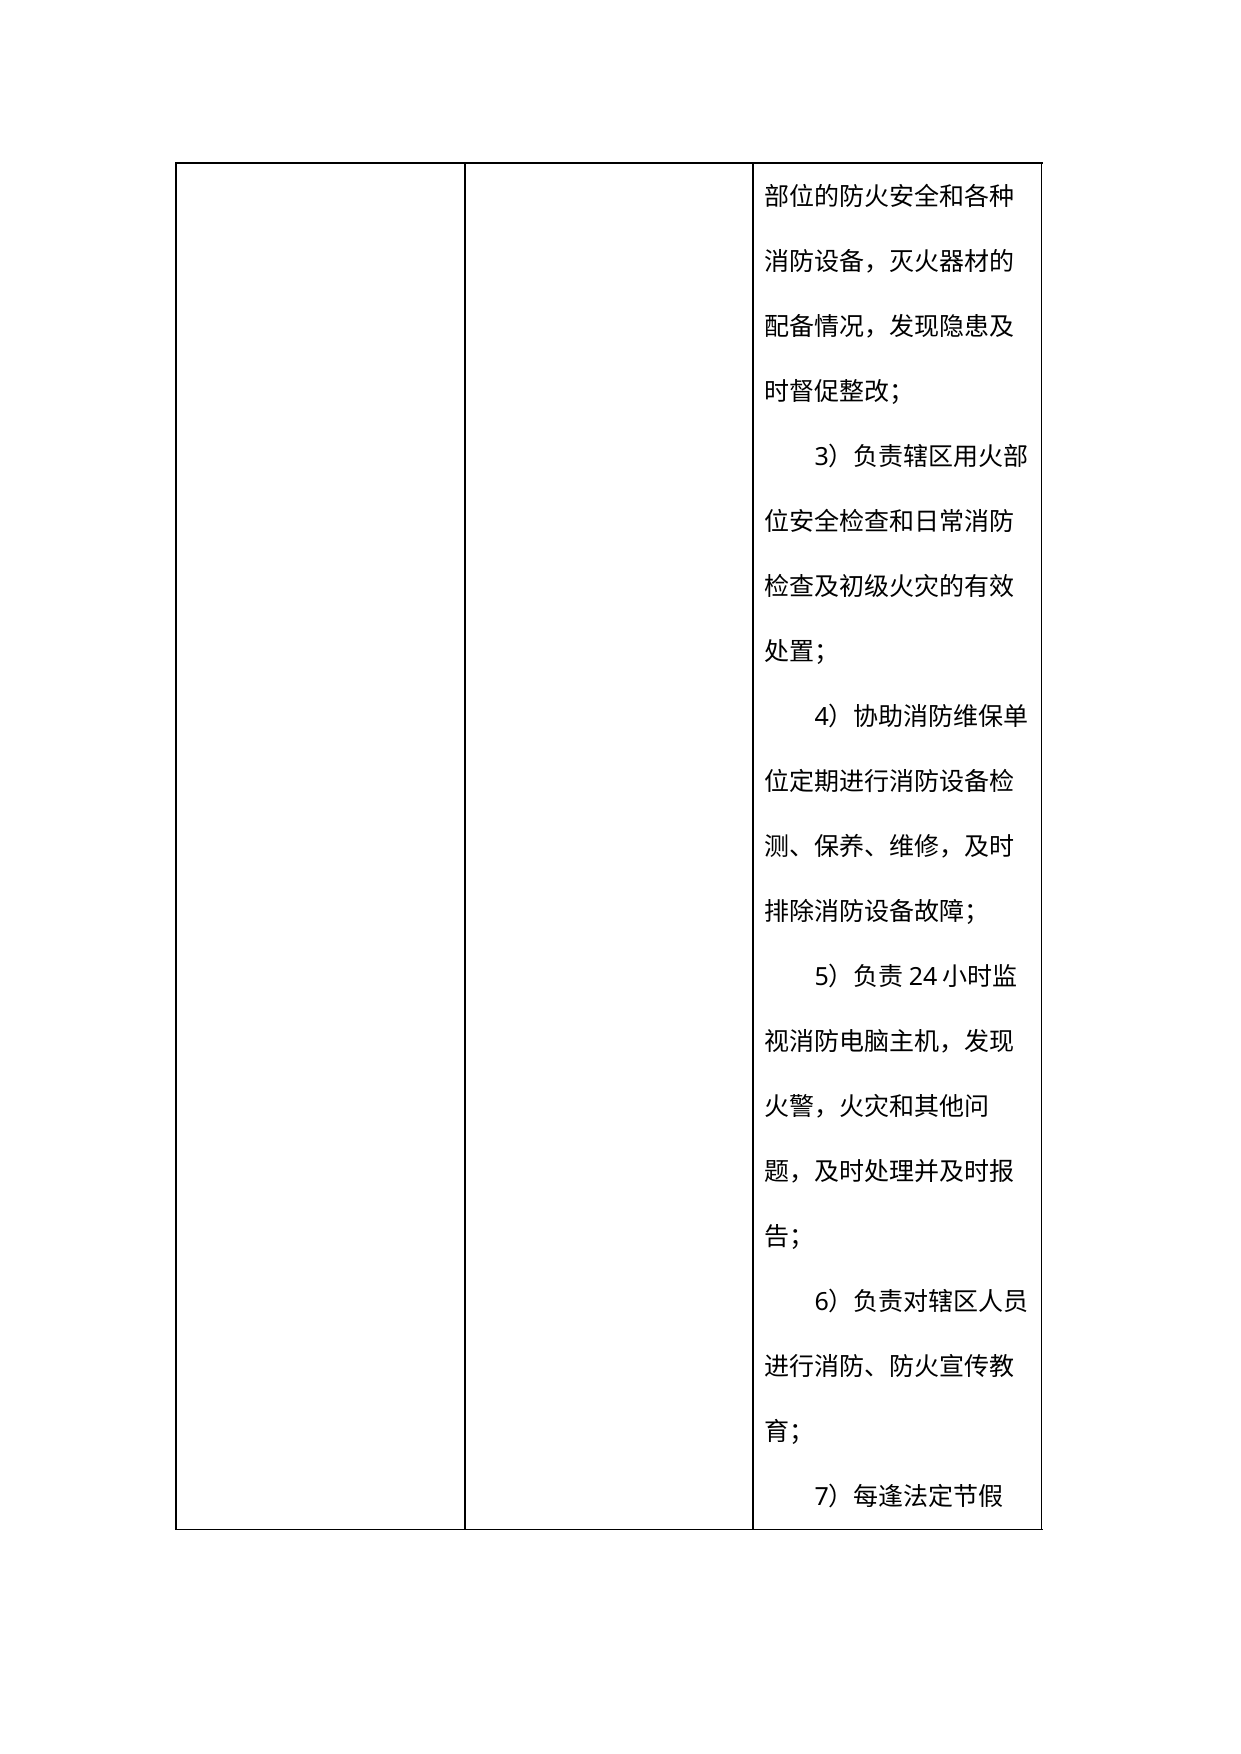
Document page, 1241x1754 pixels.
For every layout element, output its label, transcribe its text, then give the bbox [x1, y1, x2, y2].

table_cell 1 [177, 164, 464, 1528]
table_cell [466, 164, 752, 1528]
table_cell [754, 164, 1041, 1528]
